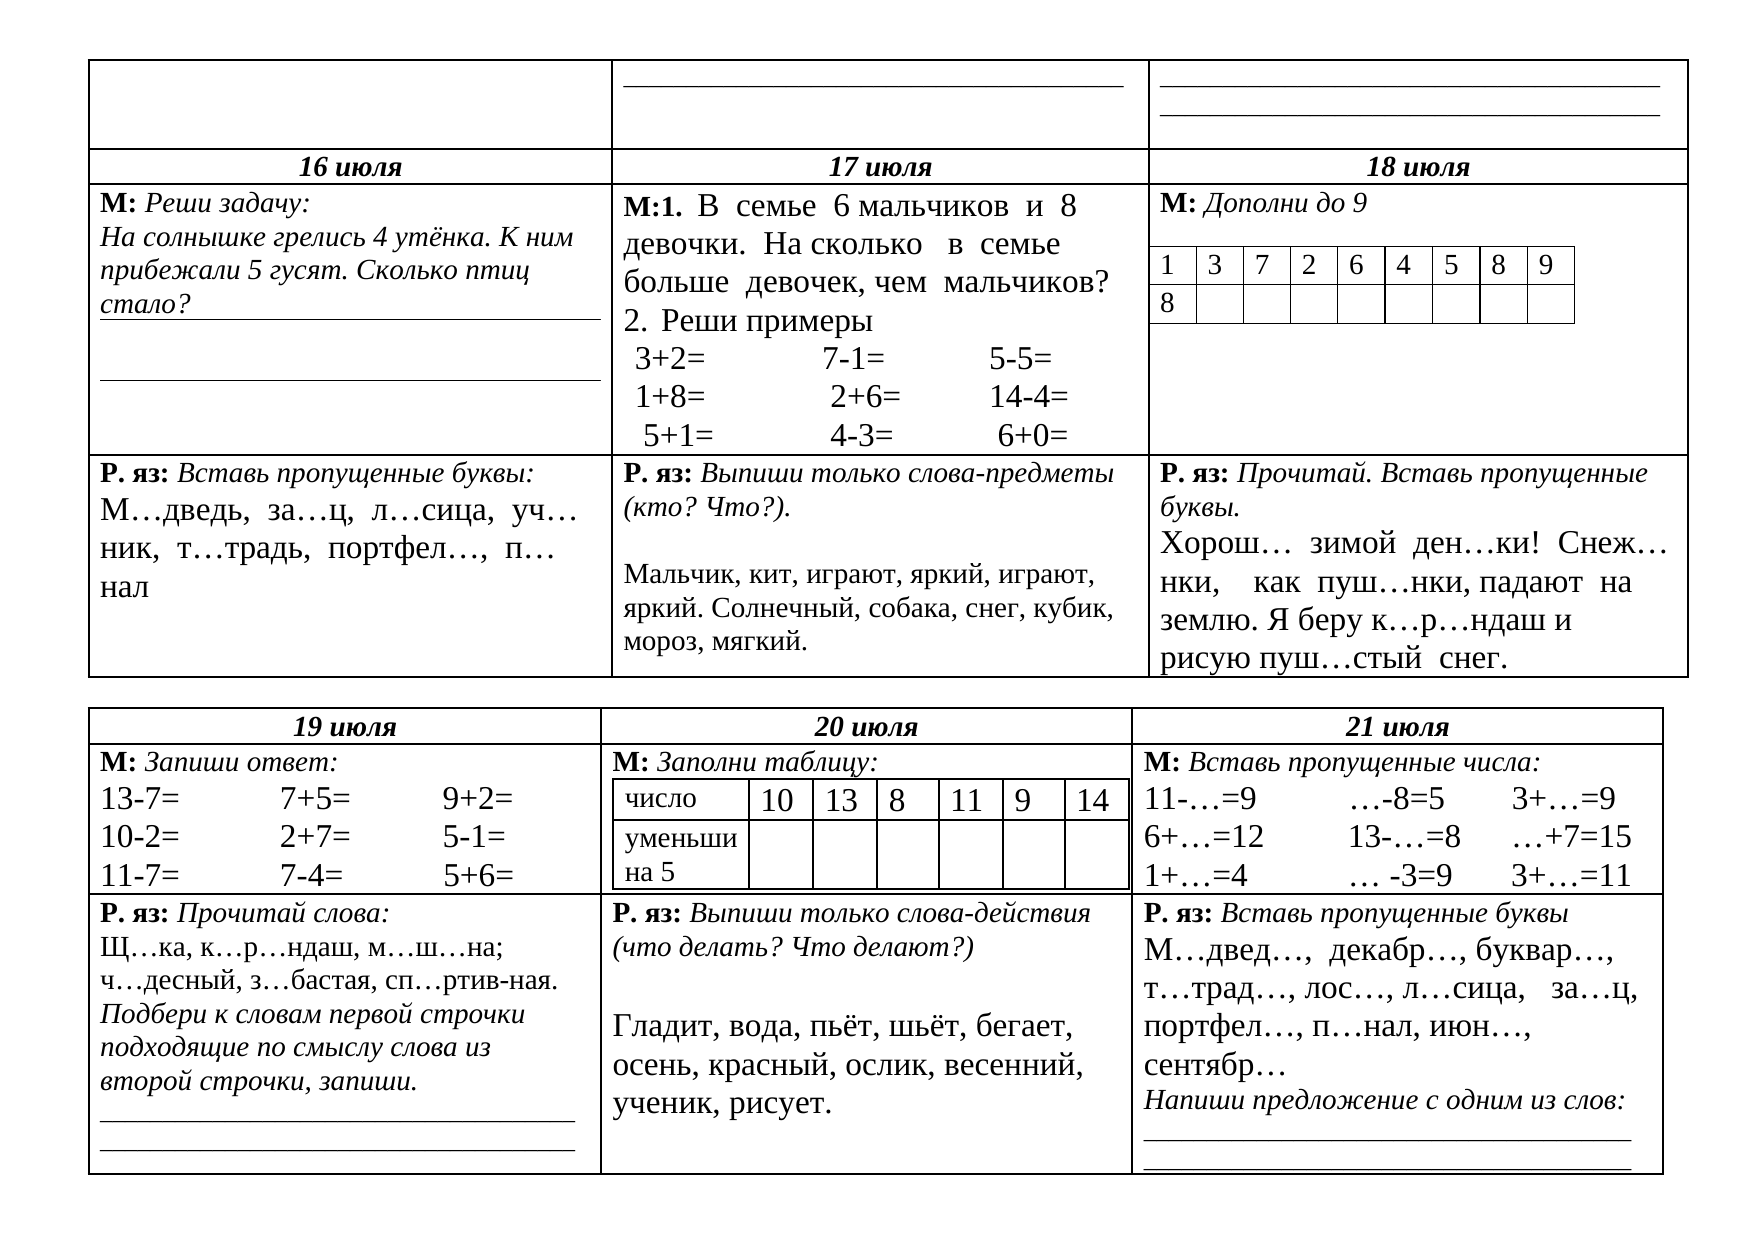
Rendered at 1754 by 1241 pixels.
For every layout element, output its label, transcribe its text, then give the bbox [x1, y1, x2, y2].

table_cell Р. яз: Прочитай. Вставь пропущенные буквы. Хорош… зимой ден…ки! Снеж…нки, как пуш…нки, падают на землю. Я беру к…р…ндаш и рисую пуш…стый снег. [1150, 456, 1687, 676]
table_cell 18 июля [1150, 150, 1687, 183]
table_cell М: Дополни до 9 [1150, 185, 1687, 453]
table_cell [613, 61, 1148, 147]
table_header 19 июля [90, 709, 600, 742]
table_cell М: Вставь пропущенные числа: 11-…=9 …-8=5 3+…=9 6+…=12 13-…=8 …+7=15 1+…=4 … -3=9 3+…=11 [1133, 745, 1662, 893]
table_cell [90, 61, 611, 147]
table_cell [1150, 61, 1687, 147]
table_cell 17 июля [613, 150, 1148, 183]
table_cell М: Реши задачу: На солнышке грелись 4 утёнка. К ним прибежали 5 гусят. Сколько птиц стало? [90, 185, 611, 453]
table_header 21 июля [1133, 709, 1662, 742]
table_cell М:1. В семье 6 мальчиков и 8 девочки. На сколько в семье больше девочек, чем мальчиков? Реши примеры [613, 185, 1148, 453]
table_cell Р. яз: Вставь пропущенные буквы: М…дведь, за…ц, л…сица, уч…ник, т…традь, портфел…, п…нал [90, 456, 611, 676]
table_cell Р. яз: Выпиши только слова-предметы (кто? Что?). Мальчик, кит, играют, яркий, играют, яркий. Солнечный, собака, снег, кубик, мороз, мягкий. [613, 456, 1148, 676]
table_header 20 июля [602, 709, 1131, 742]
table_cell М: Запиши ответ: 13-7= 7+5= 9+2= 10-2= 2+7= 5-1= 11-7= 7-4= 5+6= [90, 745, 600, 893]
table_cell 16 июля [90, 150, 611, 183]
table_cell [602, 895, 1131, 1173]
table_cell М: Заполни таблицу: [602, 745, 1131, 893]
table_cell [1133, 895, 1662, 1173]
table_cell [90, 895, 600, 1173]
